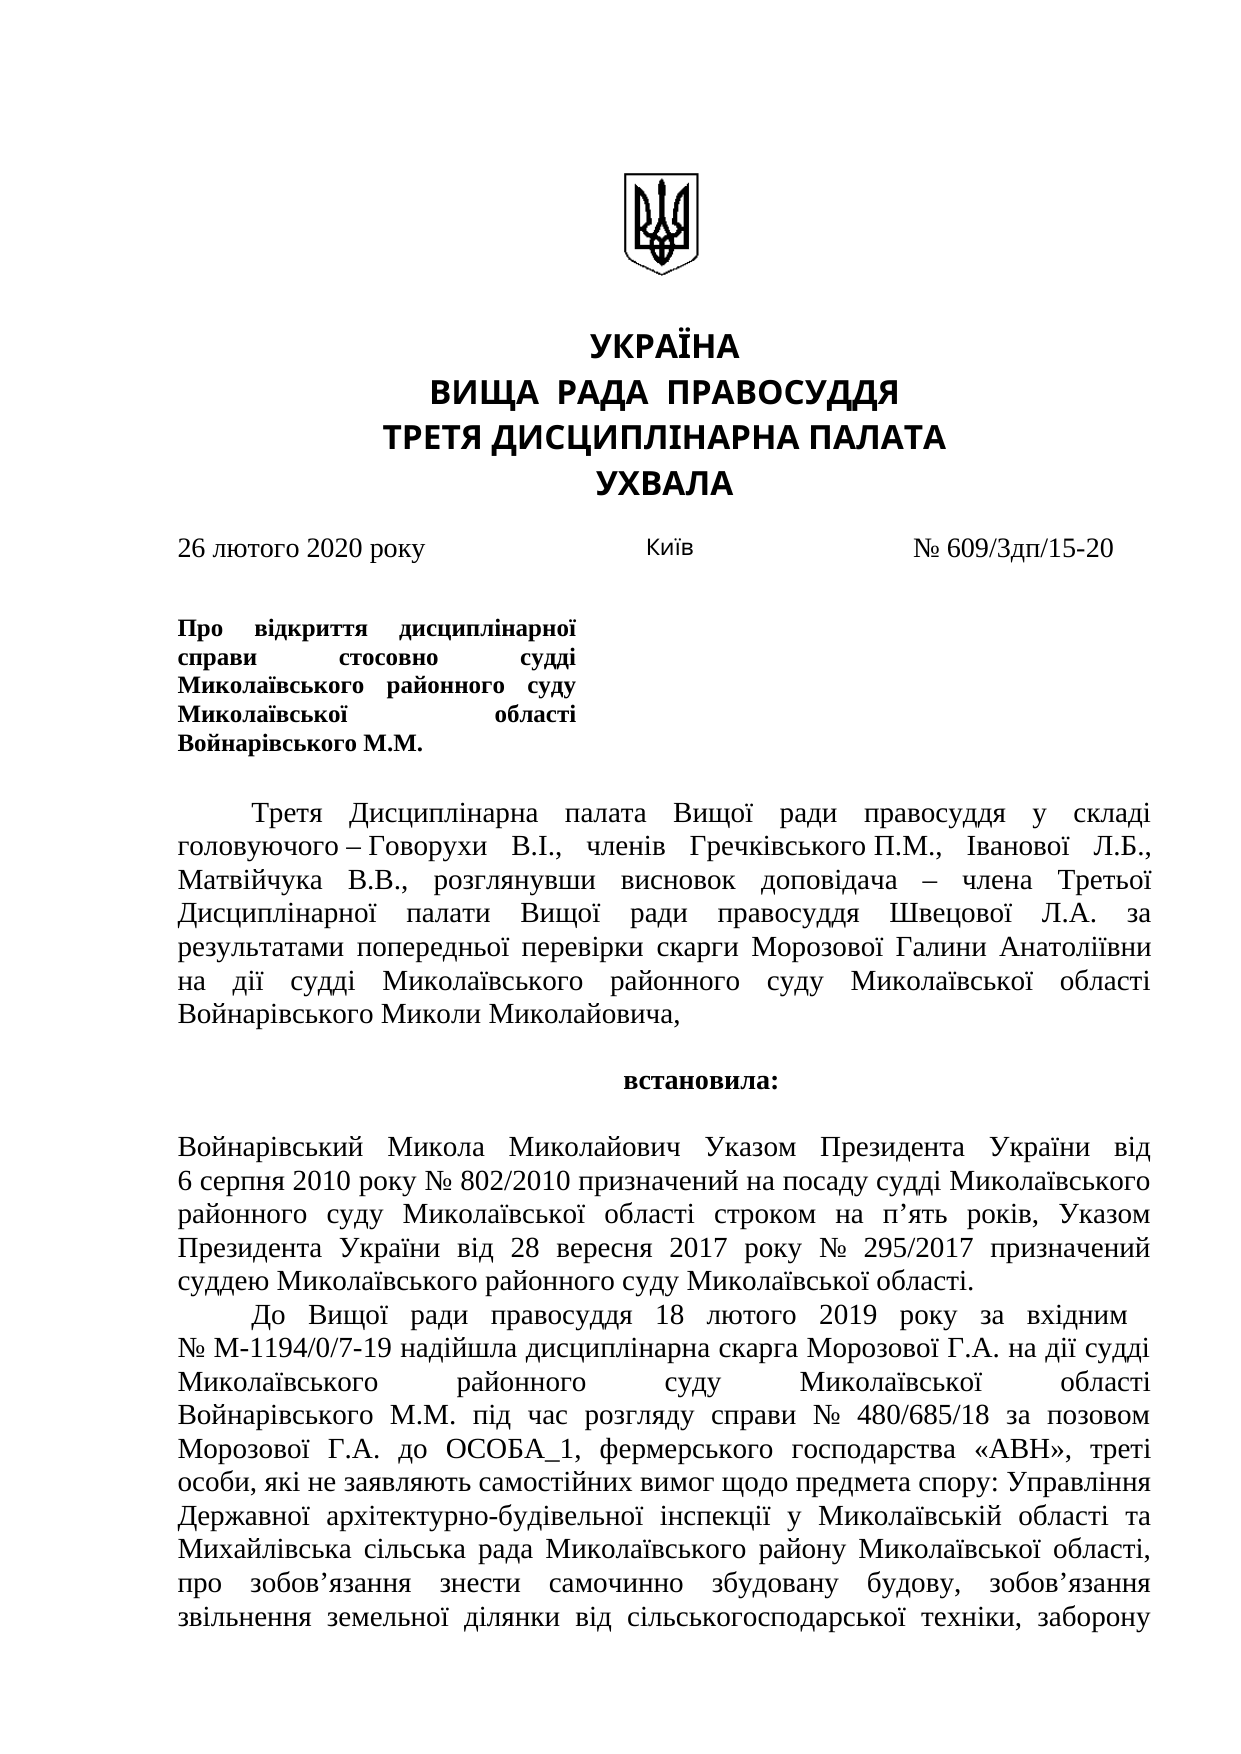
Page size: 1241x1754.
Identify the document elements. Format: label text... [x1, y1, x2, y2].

text встановила: [177, 1063, 1152, 1096]
text ВИЩА РАДА ПРАВОСУДДЯ [177, 368, 1152, 414]
picture [621, 170, 705, 277]
table_header № 609/3дп/15-20 [823, 531, 1199, 588]
text Про відкриття дисциплінарної справи стосовно судді Миколаївського районного суду Миколаївської області Войнарівського М.М. [177, 613, 576, 757]
text Войнарівський Микола Миколайович Указом Президента України від 6 серпня 2010 року № 802/2010 призначений на посаду судді Миколаївського районного суду Миколаївської області строком на п’ять років, Указом Президента України від 28 вересня 2017 року № 295/2017 призначений суддею Миколаївського районного суду Миколаївської області. [177, 1129, 1152, 1297]
table_header 26 лютого 2020 року [166, 531, 483, 588]
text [177, 1297, 1152, 1632]
text ТРЕТЯ ДИСЦИПЛІНАРНА ПАЛАТА [177, 414, 1152, 459]
text УКРАЇНА [177, 323, 1152, 368]
text Третя Дисциплінарна палата Вищої ради правосуддя у складі головуючого – Говорухи В.І., членів Гречківського П.М., Іванової Л.Б., Матвійчука В.В., розглянувши висновок доповідача – члена Третьої Дисциплінарної палати Вищої ради правосуддя Швецової Л.А. за результатами попередньої перевірки скарги Морозової Галини Анатоліївни на дії судді Миколаївського районного суду Миколаївської області Войнарівського Миколи Миколайовича, [177, 795, 1152, 1030]
text УХВАЛА [177, 459, 1152, 505]
table_header Київ [483, 531, 823, 588]
